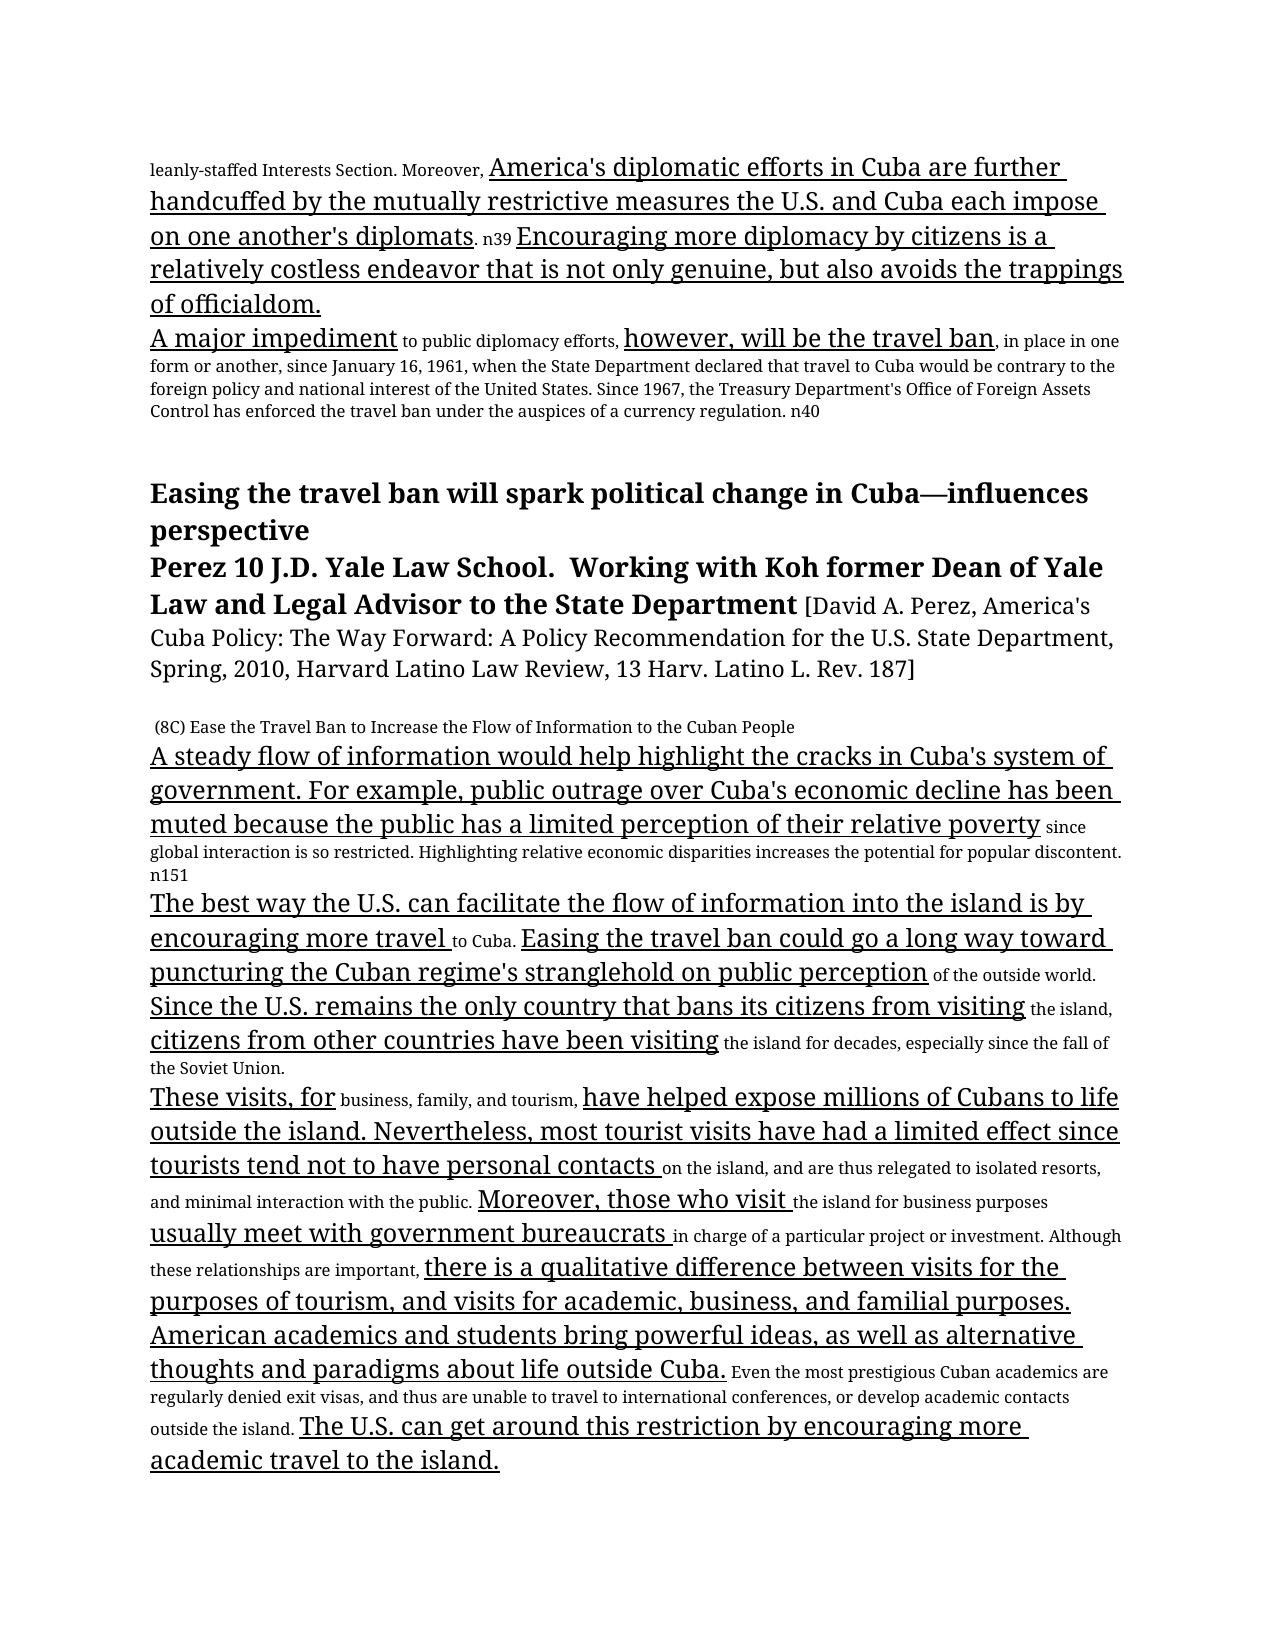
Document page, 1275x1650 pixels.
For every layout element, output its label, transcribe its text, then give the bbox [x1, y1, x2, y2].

text American academics and students bring powerful ideas, as well as alternative thoughts and paradigms about life outside Cuba. Even the most prestigious Cuban academics are regularly denied exit visas, and thus are unable to travel to international conferences, or develop academic contacts outside the island. The U.S. can get around this restriction by encouraging more academic travel to the island. [150, 1318, 1125, 1477]
text Perez 10 J.D. Yale Law School. Working with Koh former Dean of Yale Law and Legal Advisor to the State Department [David A. Perez, America's Cuba Policy: The Way Forward: A Policy Recommendation for the U.S. State Department, Spring, 2010, Harvard Latino Law Review, 13 Harv. Latino L. Rev. 187] [150, 548, 1125, 684]
text A steady flow of information would help highlight the cracks in Cuba's system of government. For example, public outrage over Cuba's economic decline has been muted because the public has a limited perception of their relative poverty since global interaction is so restricted. Highlighting relative economic disparities increases the potential for popular discontent. n151 [150, 738, 1125, 886]
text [150, 150, 1125, 320]
text These visits, for business, family, and tourism, have helped expose millions of Cubans to life outside the island. Nevertheless, most tourist visits have had a limited effect since tourists tend not to have personal contacts on the island, and are thus relegated to isolated resorts, and minimal interaction with the public. Moreover, those who visit the island for business purposes usually meet with government bureaucrats in charge of a particular project or investment. Although these relationships are important, there is a qualitative difference between visits for the purposes of tourism, and visits for academic, business, and familial purposes. [150, 1079, 1125, 1318]
subtitle Easing the travel ban will spark political change in Cuba—influences perspective [150, 474, 1125, 548]
text The best way the U.S. can facilitate the flow of information into the island is by encouraging more travel to Cuba. Easing the travel ban could go a long way toward puncturing the Cuban regime's stranglehold on public perception of the outside world. Since the U.S. remains the only country that bans its citizens from visiting the island, citizens from other countries have been visiting the island for decades, especially since the fall of the Soviet Union. [150, 886, 1125, 1079]
text (8C) Ease the Travel Ban to Increase the Flow of Information to the Cuban People [150, 716, 1125, 738]
text A major impediment to public diplomacy efforts, however, will be the travel ban, in place in one form or another, since January 16, 1961, when the State Department declared that travel to Cuba would be contrary to the foreign policy and national interest of the United States. Since 1967, the Treasury Department's Office of Foreign Assets Control has enforced the travel ban under the auspices of a currency regulation. n40 [150, 320, 1125, 422]
